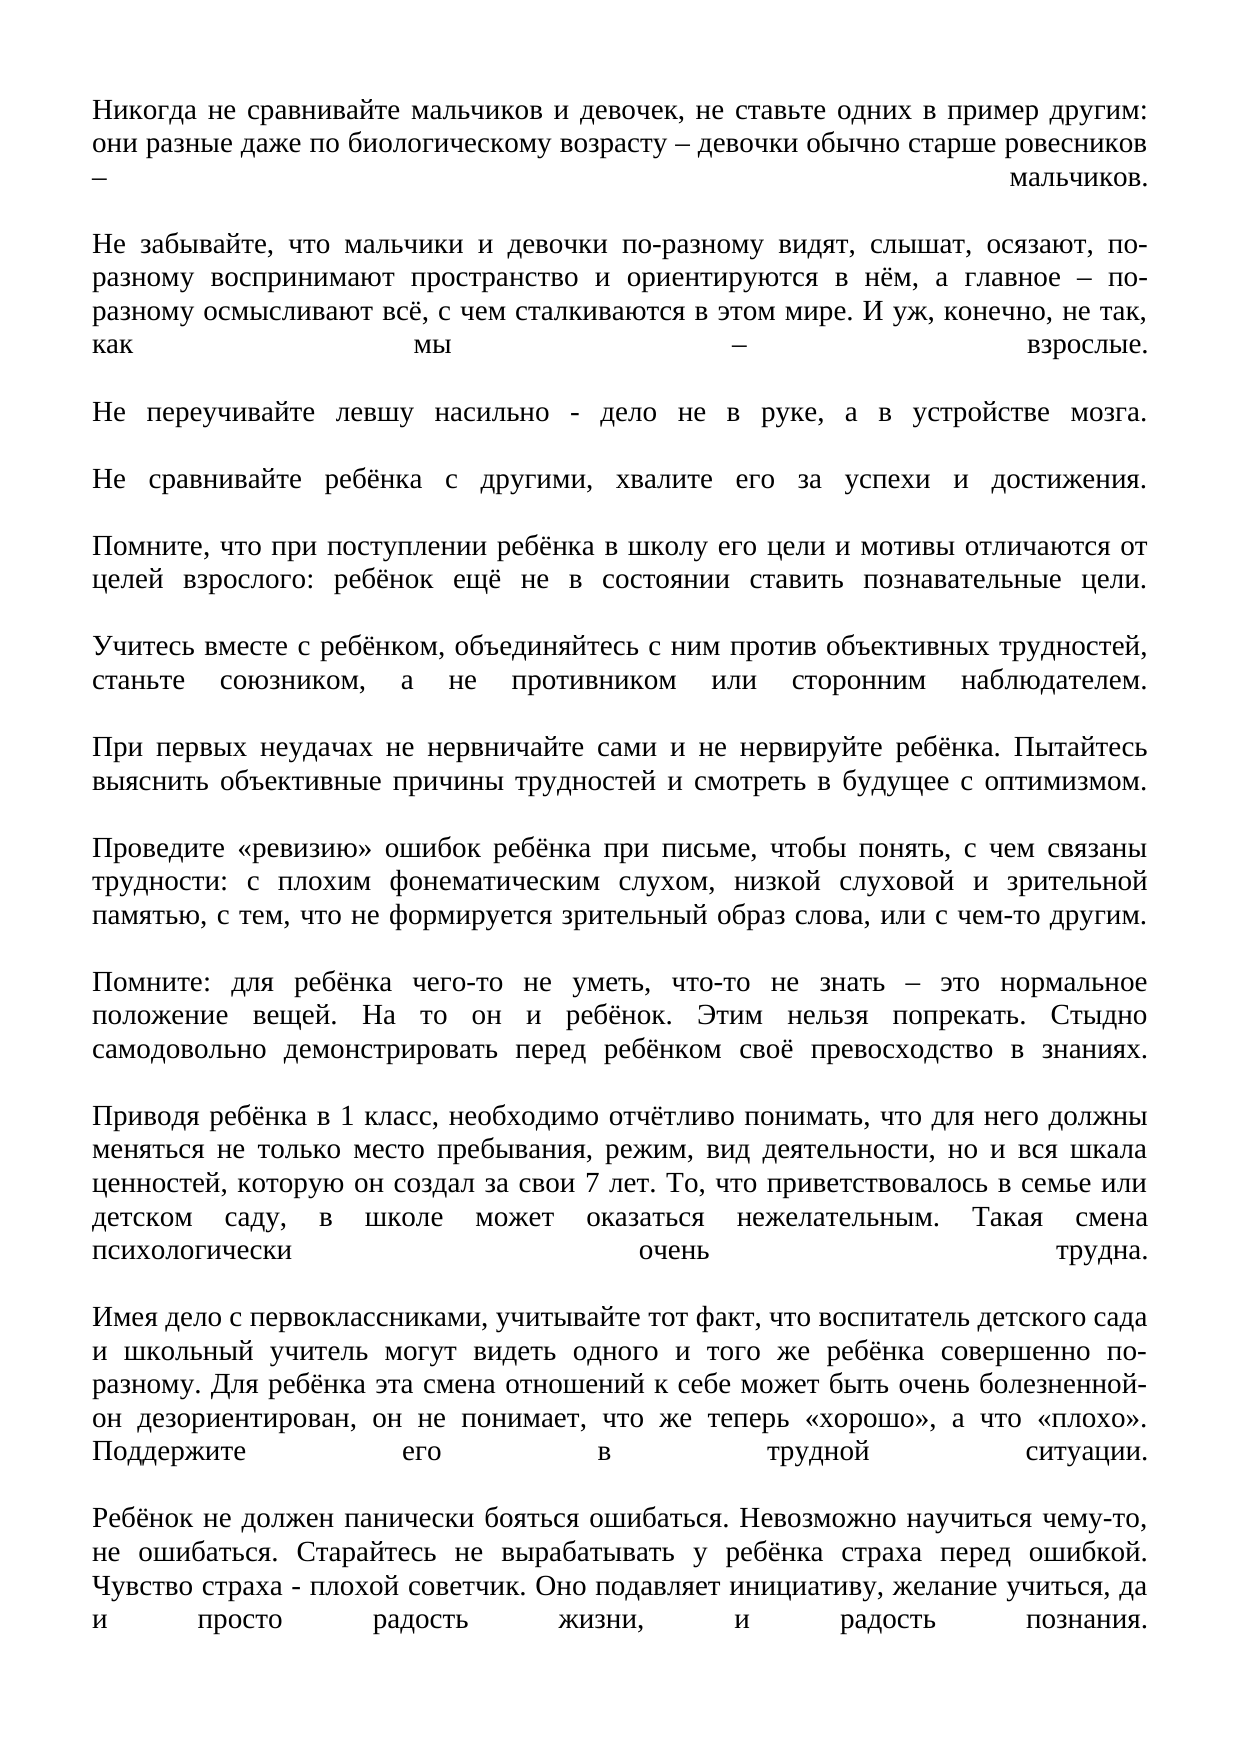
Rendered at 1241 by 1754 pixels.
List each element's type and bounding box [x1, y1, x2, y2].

table_header [89, 89, 1152, 1638]
